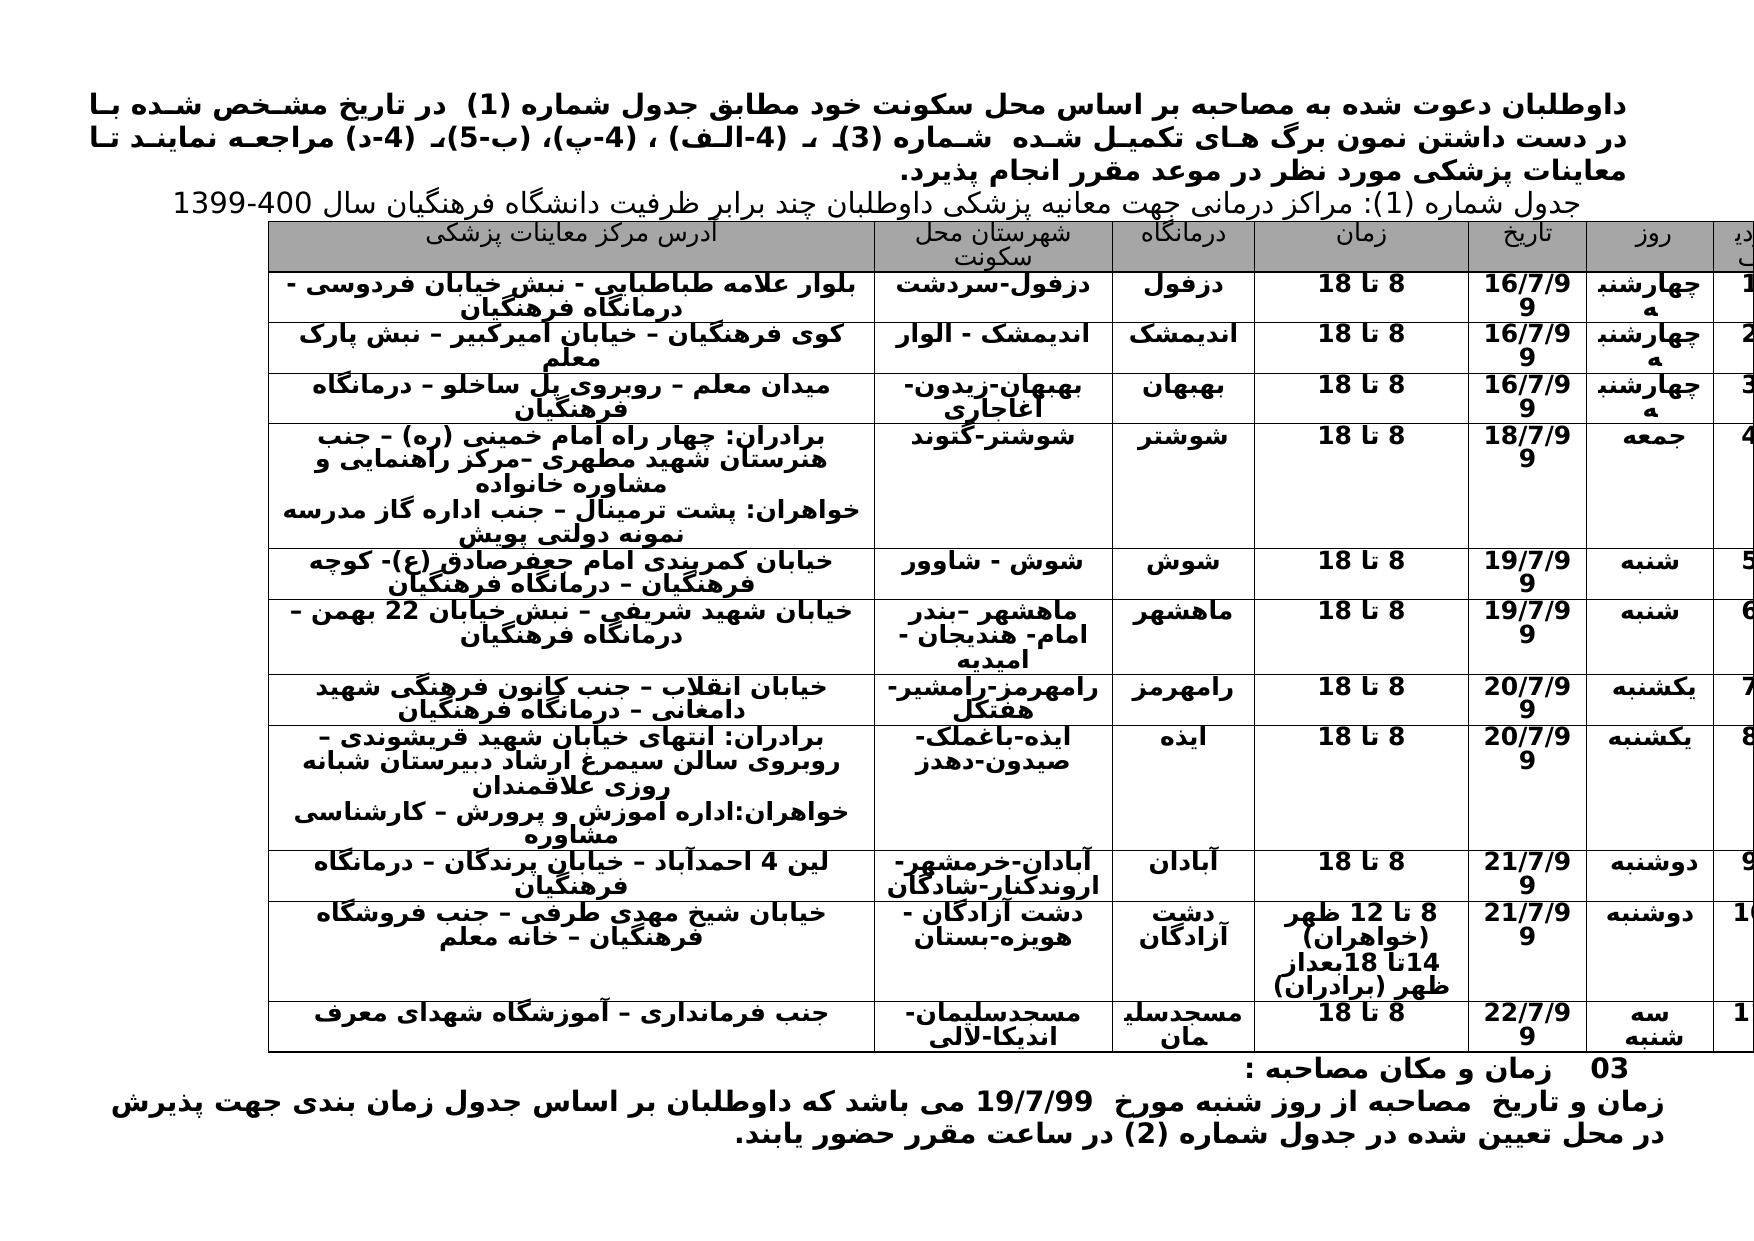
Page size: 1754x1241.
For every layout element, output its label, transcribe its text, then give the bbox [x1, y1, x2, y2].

table_cell چهارشنبه [1587, 374, 1713, 423]
table_cell جنب فرمانداری – آموزشگاه شهدای معرف [269, 1002, 874, 1051]
table_cell 8 تا 18 [1255, 273, 1468, 322]
table_cell اندیمشک [1113, 323, 1254, 373]
table_cell 8 تا 18 [1255, 726, 1468, 850]
table_cell دوشنبه [1587, 851, 1713, 901]
table_cell خیابان کمربندی امام جعفرصادق (ع)- کوچه فرهنگیان – درمانگاه فرهنگیان [269, 549, 874, 599]
table_cell 20/7/99 [1469, 675, 1586, 725]
table_cell 16/7/99 [1469, 323, 1586, 373]
table_cell 8 تا 18 [1255, 424, 1468, 548]
table_cell 8 تا 18 [1255, 600, 1468, 674]
table_cell 19/7/99 [1469, 549, 1586, 599]
table_cell خیابان انقلاب – جنب کانون فرهنگی شهید دامغانی – درمانگاه فرهنگیان [269, 675, 874, 725]
table_cell ماهشهر [1113, 600, 1254, 674]
table_cell 7 [1714, 675, 1753, 725]
table_cell 11 [1714, 1002, 1753, 1051]
table_cell شوش [1113, 549, 1254, 599]
table_cell 8 تا 18 [1255, 851, 1468, 901]
table_cell 20/7/99 [1469, 726, 1586, 850]
table_cell دشت آزادگان [1113, 902, 1254, 1001]
table_cell 6 [1714, 600, 1753, 674]
table_cell 5 [1714, 549, 1753, 599]
table_cell ایذه [1113, 726, 1254, 850]
table_cell دشت آزادگان -هویزه-بستان [875, 902, 1112, 1001]
table_cell رامهرمز [1113, 675, 1254, 725]
table_header آدرس مرکز معاینات پزشکی [269, 222, 874, 271]
table_cell بهبهان [1113, 374, 1254, 423]
table_cell بهبهان-زیدون-آغاجاری [875, 374, 1112, 423]
table_cell 4 [1714, 424, 1753, 548]
table_cell آبادان [1113, 851, 1254, 901]
table_cell 16/7/99 [1469, 273, 1586, 322]
table_cell اندیمشک - الوار [875, 323, 1112, 373]
table_cell شوشتر-گتوند [875, 424, 1112, 548]
table_cell آبادان-خرمشهر-اروندکنار-شادگان [875, 851, 1112, 901]
text زمان و تاریخ مصاحبه از روز شنبه مورخ 19/7/99 می باشد که داوطلبان بر اساس جدول زمان بندی جهت پذیرش در محل تعیین شده در جدول شماره (2) در ساعت مقرر حضور یابند. [89, 1085, 1665, 1151]
table_cell 9 [1714, 851, 1753, 901]
table_header زمان [1255, 222, 1468, 271]
table_cell 2 [1714, 323, 1753, 373]
table_cell برادران: انتهای خیابان شهید قریشوندی – روبروی سالن سیمرغ ارشاد دبیرستان شبانه روزی علاقمندان خواهران:اداره آموزش و پرورش – کارشناسی مشاوره [269, 726, 874, 850]
table_cell رامهرمز-رامشیر-هفتکل [875, 675, 1112, 725]
table_header شهرستان محل سکونت [875, 222, 1112, 271]
table_cell 8 تا 18 [1255, 374, 1468, 423]
table_cell 8 [1714, 726, 1753, 850]
table_cell خیابان شیخ مهدی طرفی – جنب فروشگاه فرهنگیان – خانه معلم [269, 902, 874, 1001]
table_cell 8 تا 18 [1255, 675, 1468, 725]
table_cell شنبه [1587, 549, 1713, 599]
text جدول شماره (1): مراکز درمانی جهت معانیه پزشکی داوطلبان چند برابر ظرفیت دانشگاه فرهنگیان سال 400-1399 [89, 187, 1665, 221]
table_cell کوی فرهنگیان – خیابان امیرکبیر – نبش پارک معلم [269, 323, 874, 373]
table_cell 8 تا 12 ظهر (خواهران) 14تا 18بعداز ظهر (برادران) [1255, 902, 1468, 1001]
table_cell یکشنبه [1587, 675, 1713, 725]
table_cell 19/7/99 [1469, 600, 1586, 674]
table_cell لین 4 احمدآباد – خیابان پرندگان – درمانگاه فرهنگیان [269, 851, 874, 901]
table_cell مسجدسلیمان [1113, 1002, 1254, 1051]
table_cell 8 تا 18 [1255, 323, 1468, 373]
table_cell برادران: چهار راه امام خمینی (ره) – جنب هنرستان شهید مطهری –مرکز راهنمایی و مشاوره خانواده خواهران: پشت ترمینال – جنب اداره گاز مدرسه نمونه دولتی پویش [269, 424, 874, 548]
table_cell شوشتر [1113, 424, 1254, 548]
table_cell چهارشنبه [1587, 273, 1713, 322]
table_cell 18/7/99 [1469, 424, 1586, 548]
list زمان و مکان مصاحبه : [89, 1052, 1590, 1085]
table_cell بلوار علامه طباطبایی - نبش خیابان فردوسی - درمانگاه فرهنگیان [269, 273, 874, 322]
table_cell 10 [1714, 902, 1753, 1001]
table_cell دزفول [1113, 273, 1254, 322]
table_header روز [1587, 222, 1713, 271]
table_cell 8 تا 18 [1255, 549, 1468, 599]
table_cell میدان معلم – روبروی پل ساخلو – درمانگاه فرهنگیان [269, 374, 874, 423]
table_cell دزفول-سردشت [875, 273, 1112, 322]
table_cell 21/7/99 [1469, 902, 1586, 1001]
table_header ردیف [1714, 222, 1753, 271]
table_cell جمعه [1587, 424, 1713, 548]
table_cell 16/7/99 [1469, 374, 1586, 423]
table_cell 21/7/99 [1469, 851, 1586, 901]
table_header درمانگاه [1113, 222, 1254, 271]
table_cell دوشنبه [1587, 902, 1713, 1001]
table_cell ایذه-باغملک-صیدون-دهدز [875, 726, 1112, 850]
table_cell یکشنبه [1587, 726, 1713, 850]
table_cell ماهشهر –بندر امام- هندیجان - امیدیه [875, 600, 1112, 674]
table_cell 1 [1714, 273, 1753, 322]
table_cell شوش - شاوور [875, 549, 1112, 599]
table_cell شنبه [1587, 600, 1713, 674]
table_header تاریخ [1469, 222, 1586, 271]
text داوطلبان دعوت شده به مصاحبه بر اساس محل سکونت خود مطابق جدول شماره (1) در تاریخ مشخص شده با در دست داشتن نمون برگ های تکمیل شده شماره (3) ، (4-الف) ، (4-پ)، (ب-5)، (4-د) مراجعه نمایند تا معاینات پزشکی مورد نظر در موعد مقرر انجام پذیرد. [89, 89, 1628, 187]
table_cell چهارشنبه [1587, 323, 1713, 373]
table_cell خیابان شهید شریفی – نبش خیابان 22 بهمن – درمانگاه فرهنگیان [269, 600, 874, 674]
table_cell 3 [1714, 374, 1753, 423]
table_cell 22/7/99 [1469, 1002, 1586, 1051]
table_cell مسجدسلیمان-اندیکا-لالی [875, 1002, 1112, 1051]
table_cell سه شنبه [1587, 1002, 1713, 1051]
table_cell 8 تا 18 [1255, 1002, 1468, 1051]
